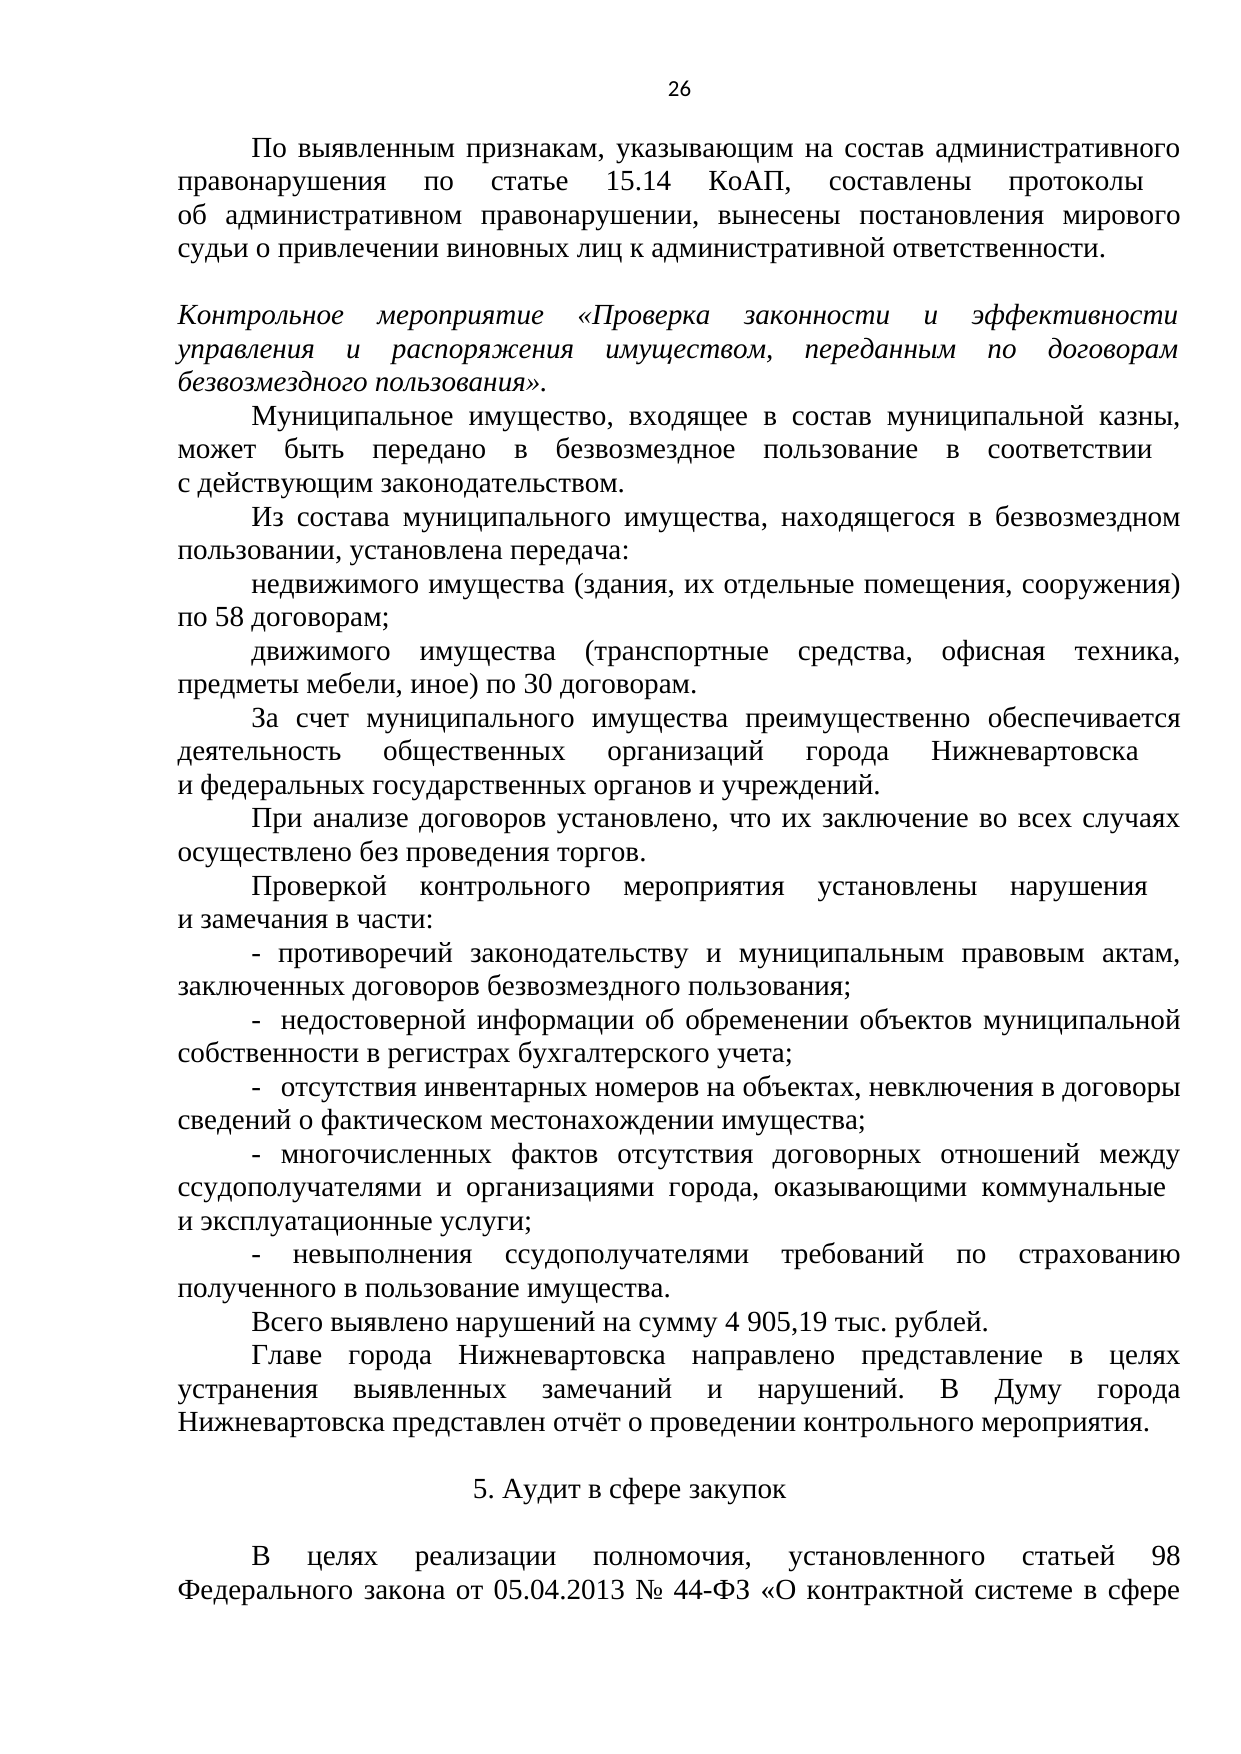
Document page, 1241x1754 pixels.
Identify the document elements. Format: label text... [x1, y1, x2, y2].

text - противоречий законодательству и муниципальным правовым актам, заключенных договоров безвозмездного пользования; [177, 935, 1181, 1002]
text Муниципальное имущество, входящее в состав муниципальной казны, может быть передано в безвозмездное пользование в соответствии с действующим законодательством. [177, 398, 1181, 499]
text Контрольное мероприятие «Проверка законности и эффективности управления и распоряжения имуществом, переданным по договорам безвозмездного пользования». [177, 297, 1181, 398]
text Из состава муниципального имущества, находящегося в безвозмездном пользовании, установлена передача: [177, 499, 1181, 566]
text - недостоверной информации об обременении объектов муниципальной собственности в регистрах бухгалтерского учета; [177, 1002, 1181, 1069]
text Проверкой контрольного мероприятия установлены нарушения и замечания в части: [177, 868, 1181, 935]
text Главе города Нижневартовска направлено представление в целях устранения выявленных замечаний и нарушений. В Думу города Нижневартовска представлен отчёт о проведении контрольного мероприятия. [177, 1337, 1181, 1438]
text 5. Аудит в сфере закупок [177, 1471, 1181, 1505]
text движимого имущества (транспортные средства, офисная техника, предметы мебели, иное) по 30 договорам. [177, 633, 1181, 700]
text - невыполнения ссудополучателями требований по страхованию полученного в пользование имущества. [177, 1237, 1181, 1304]
text - многочисленных фактов отсутствия договорных отношений между ссудополучателями и организациями города, оказывающими коммунальные и эксплуатационные услуги; [177, 1136, 1181, 1237]
text По выявленным признакам, указывающим на состав административного правонарушения по статье 15.14 КоАП, составлены протоколы об административном правонарушении, вынесены постановления мирового судьи о привлечении виновных лиц к административной ответственности. [177, 130, 1181, 264]
text За счет муниципального имущества преимущественно обеспечивается деятельность общественных организаций города Нижневартовска и федеральных государственных органов и учреждений. [177, 700, 1181, 801]
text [177, 1538, 1181, 1606]
text - отсутствия инвентарных номеров на объектах, невключения в договоры сведений о фактическом местонахождении имущества; [177, 1069, 1181, 1136]
text недвижимого имущества (здания, их отдельные помещения, сооружения) по 58 договорам; [177, 566, 1181, 633]
text При анализе договоров установлено, что их заключение во всех случаях осуществлено без проведения торгов. [177, 801, 1181, 868]
text Всего выявлено нарушений на сумму 4 905,19 тыс. рублей. [177, 1304, 1181, 1337]
